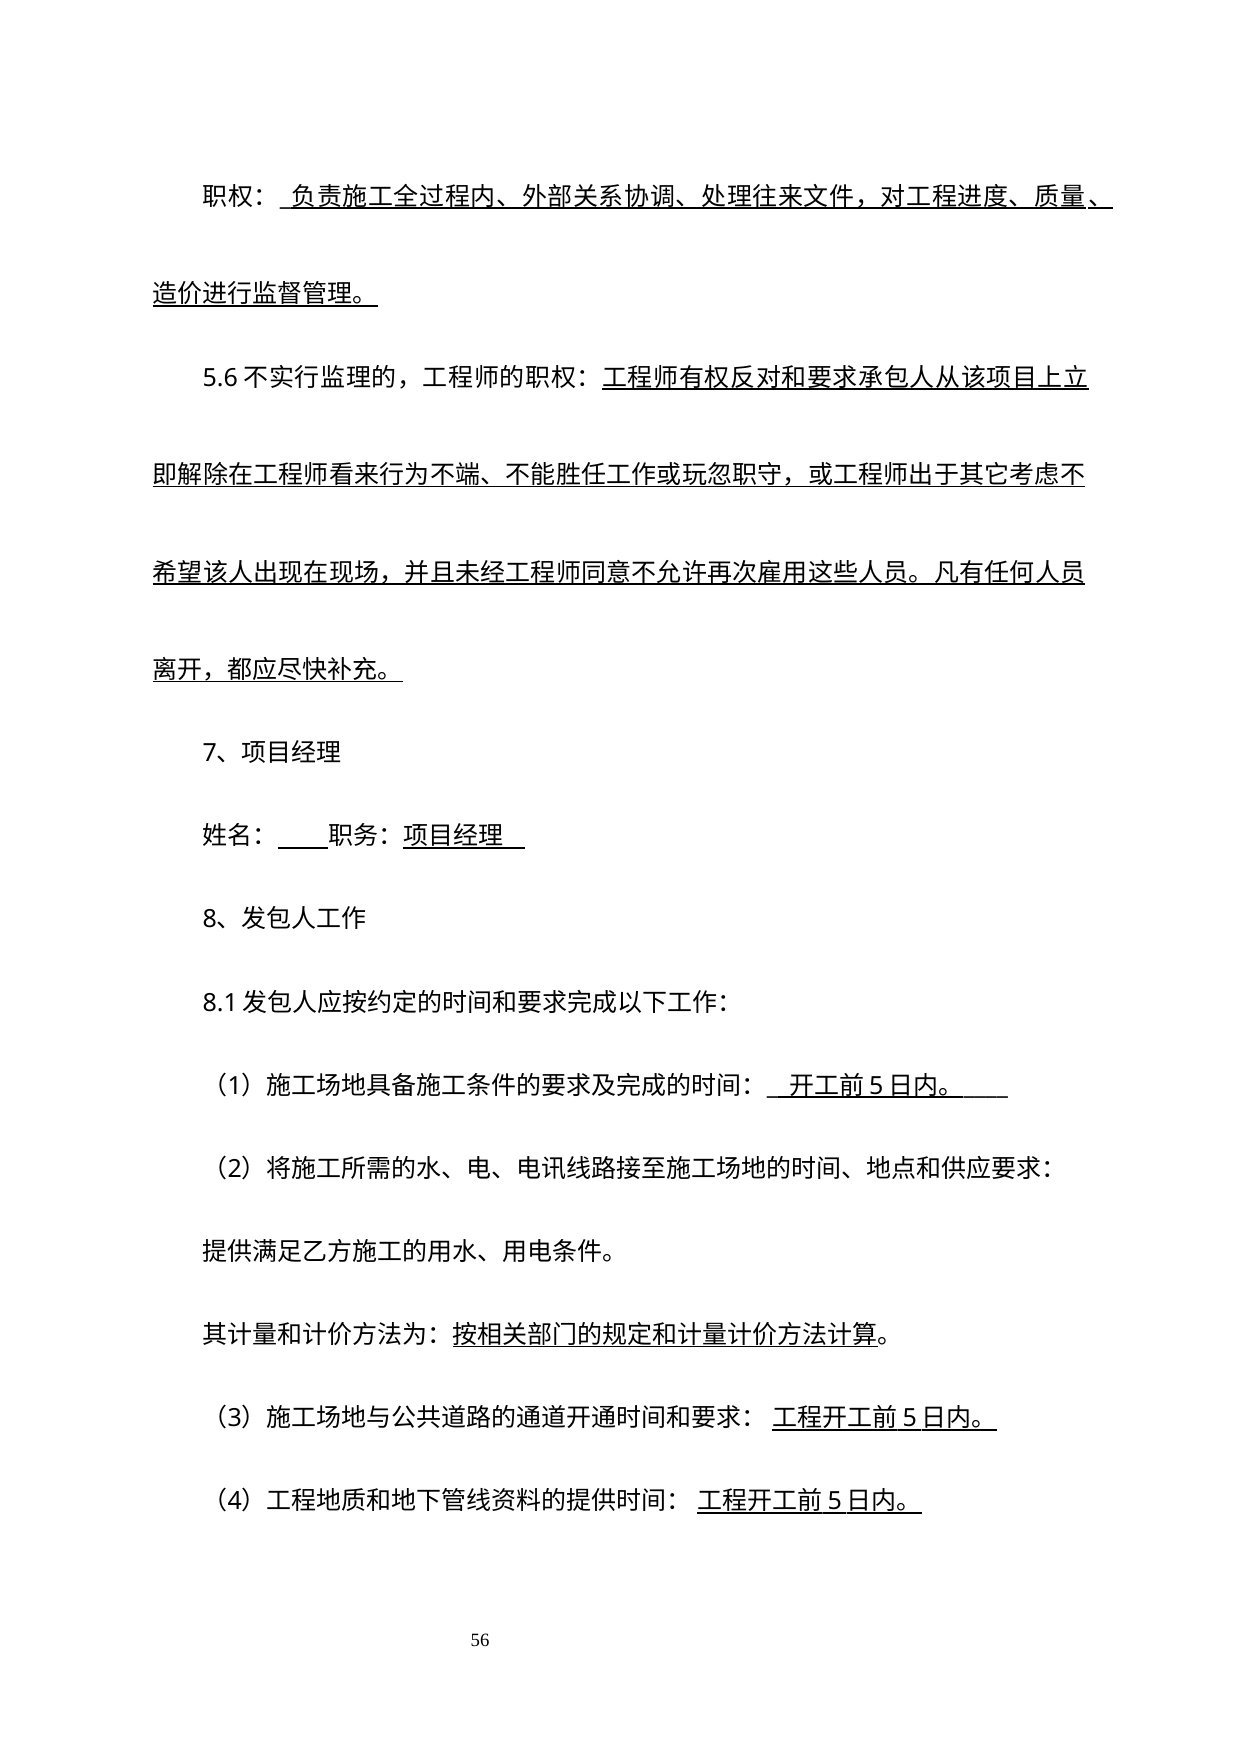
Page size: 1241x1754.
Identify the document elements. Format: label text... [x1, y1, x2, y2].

text 姓名： 职务：项目经理 [152, 801, 1088, 866]
text （1）施工场地具备施工条件的要求及完成的时间：__开工前5日内。____ [152, 1051, 1088, 1116]
text （4）工程地质和地下管线资料的提供时间： 工程开工前5日内。 [152, 1466, 1088, 1531]
text 提供满足乙方施工的用水、用电条件。 [152, 1217, 1088, 1282]
text 其计量和计价方法为：按相关部门的规定和计量计价方法计算。 [152, 1300, 1088, 1365]
text 5.6不实行监理的，工程师的职权：工程师有权反对和要求承包人从该项目上立即解除在工程师看来行为不端、不能胜任工作或玩忽职守，或工程师出于其它考虑不希望该人出现在现场，并且未经工程师同意不允许再次雇用这些人员。凡有任何人员离开，都应尽快补充。 [152, 343, 1088, 700]
text （3）施工场地与公共道路的通道开通时间和要求： 工程开工前5日内。 [152, 1383, 1088, 1448]
text 7、项目经理 [152, 718, 1088, 783]
text 8、发包人工作 [152, 884, 1088, 949]
text 8.1发包人应按约定的时间和要求完成以下工作： [152, 968, 1088, 1033]
text 职权：_负责施工全过程内、外部关系协调、处理往来文件，对工程进度、质量、造价进行监督管理。 [152, 162, 1088, 324]
text （2）将施工所需的水、电、电讯线路接至施工场地的时间、地点和供应要求： [152, 1134, 1088, 1199]
